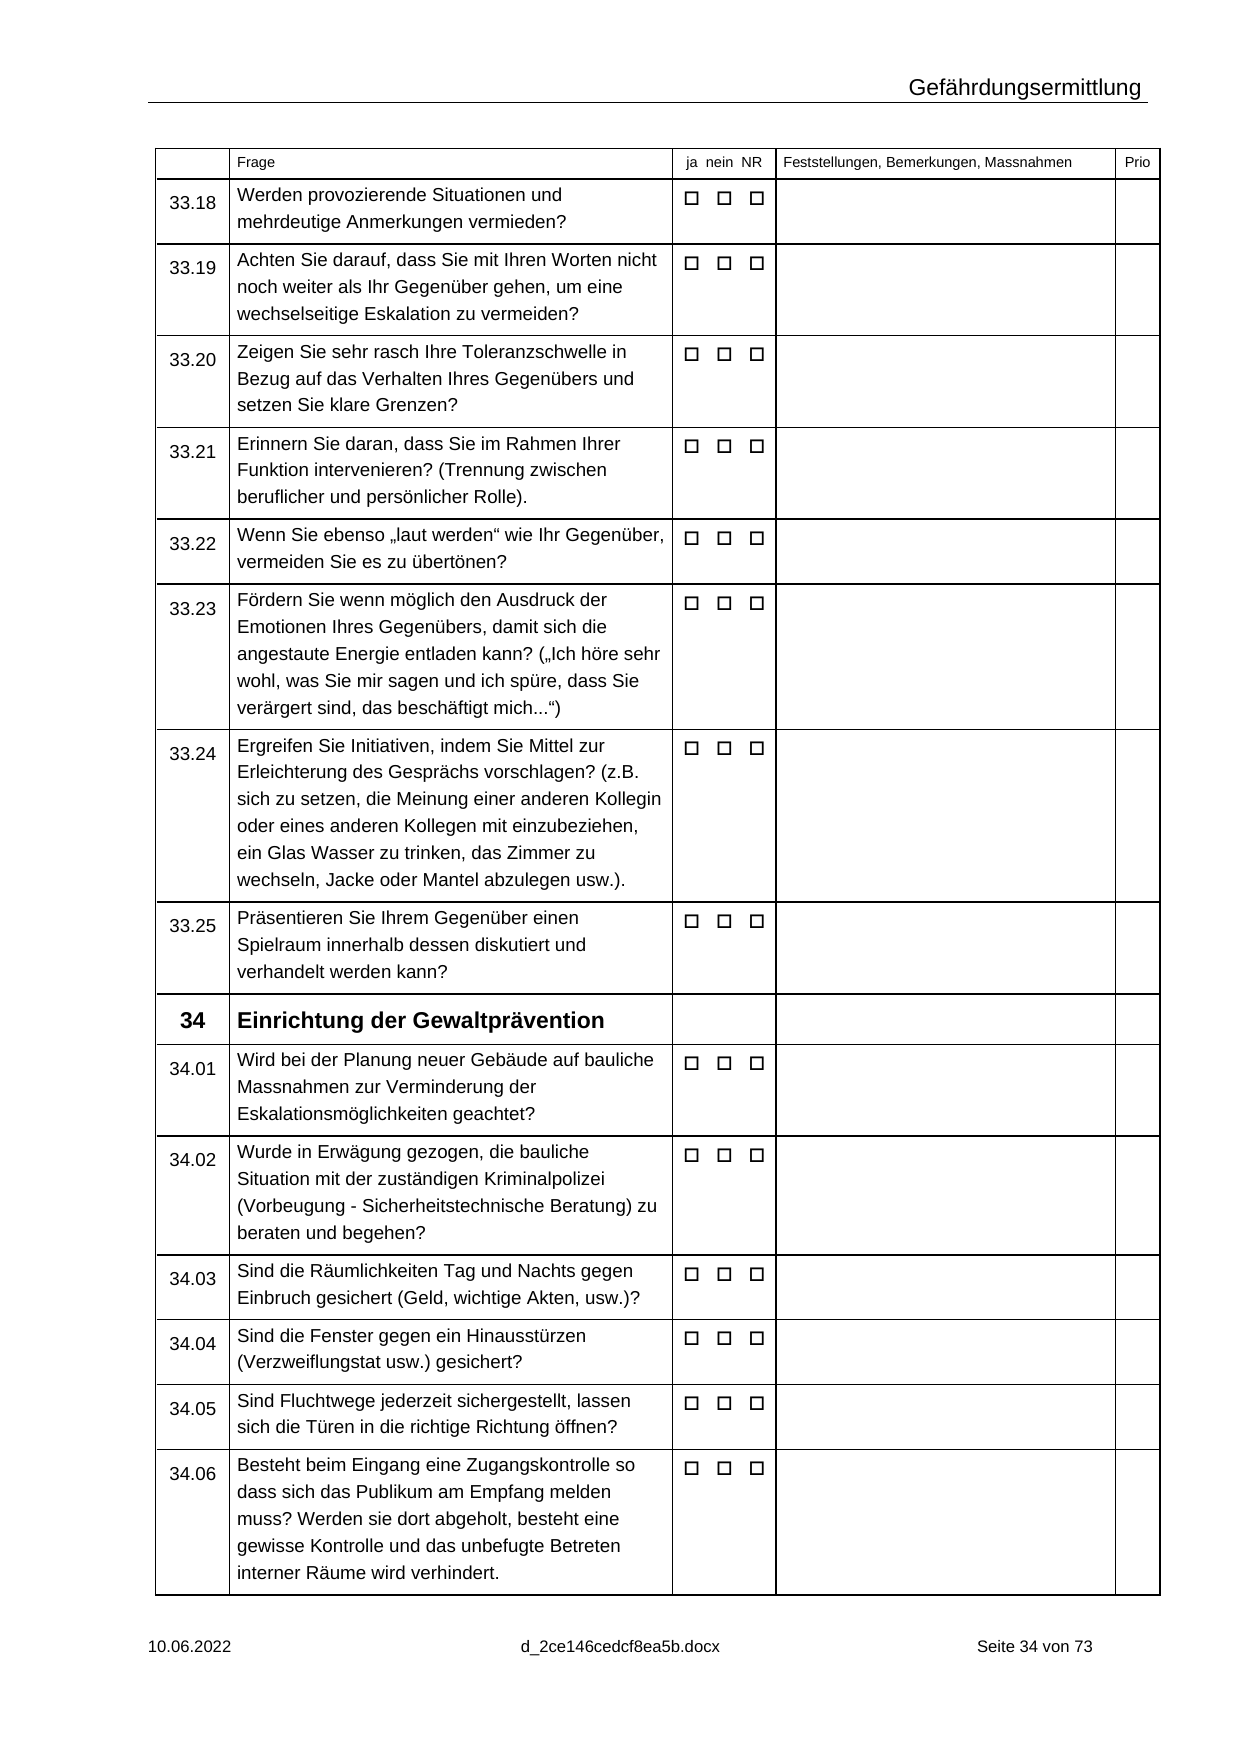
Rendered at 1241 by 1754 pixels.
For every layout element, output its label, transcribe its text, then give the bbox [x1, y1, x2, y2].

table_cell [673, 1450, 775, 1594]
table_cell Sind Fluchtwege jederzeit sichergestellt, lassen sich die Türen in die richtige Richtung öffnen? [230, 1385, 672, 1448]
table_cell 34.05 [156, 1385, 229, 1448]
table_header Prio [1116, 149, 1159, 178]
table_cell Präsentieren Sie Ihrem Gegenüber einen Spielraum innerhalb dessen diskutiert und verhandelt werden kann? [230, 903, 672, 993]
table_cell 34 [156, 994, 229, 1043]
table_cell [673, 245, 775, 335]
table_cell [777, 520, 1115, 583]
table_cell [777, 1045, 1115, 1135]
table_cell 33.25 [156, 902, 229, 993]
table_cell [673, 730, 775, 901]
table_cell 33.18 [156, 179, 229, 243]
table_cell Wurde in Erwägung gezogen, die bauliche Situation mit der zuständigen Kriminalpolizei (Vorbeugung - Sicherheitstechnische Beratung) zu beraten und begehen? [230, 1137, 672, 1254]
table_cell [673, 428, 775, 518]
table_cell [777, 1256, 1115, 1319]
table_cell [777, 1450, 1115, 1594]
table_cell Ergreifen Sie Initiativen, indem Sie Mittel zur Erleichterung des Gesprächs vorschlagen? (z.B. sich zu setzen, die Meinung einer anderen Kollegin oder eines anderen Kollegen mit einzubeziehen, ein Glas Wasser zu trinken, das Zimmer zu wechseln, Jacke oder Mantel abzulegen usw.). [230, 730, 672, 901]
table_cell Wenn Sie ebenso „laut werden“ wie Ihr Gegenüber, vermeiden Sie es zu übertönen? [230, 520, 672, 583]
table_header Frage [230, 149, 672, 178]
table_cell [1116, 245, 1159, 335]
table_cell [777, 1137, 1115, 1254]
table_cell Fördern Sie wenn möglich den Ausdruck der Emotionen Ihres Gegenübers, damit sich die angestaute Energie entladen kann? („Ich höre sehr wohl, was Sie mir sagen und ich spüre, dass Sie verärgert sind, das beschäftigt mich...“) [230, 585, 672, 729]
table_cell [777, 245, 1115, 335]
table_cell [673, 1045, 775, 1135]
table_cell 33.24 [156, 730, 229, 901]
table_cell [673, 520, 775, 583]
table_cell [673, 1320, 775, 1384]
table_cell [1116, 180, 1159, 243]
table_cell [777, 1320, 1115, 1384]
table_cell [1116, 903, 1159, 993]
table_cell 34.02 [156, 1136, 229, 1254]
table_cell [1116, 1450, 1159, 1594]
table_cell Achten Sie darauf, dass Sie mit Ihren Worten nicht noch weiter als Ihr Gegenüber gehen, um eine wechselseitige Eskalation zu vermeiden? [230, 245, 672, 335]
table_cell 34.01 [156, 1045, 229, 1135]
table_cell [777, 180, 1115, 243]
table_cell [1116, 1045, 1159, 1135]
table_cell 33.19 [156, 244, 229, 335]
table_cell 34.03 [156, 1255, 229, 1319]
table_cell Wird bei der Planung neuer Gebäude auf bauliche Massnahmen zur Verminderung der Eskalationsmöglichkeiten geachtet? [230, 1045, 672, 1135]
table_cell Einrichtung der Gewaltprävention [230, 995, 672, 1043]
table_cell [1116, 1137, 1159, 1254]
table_cell Werden provozierende Situationen und mehrdeutige Anmerkungen vermieden? [230, 180, 672, 243]
table_header ja nein NR [673, 149, 775, 178]
table_cell [777, 585, 1115, 729]
table_cell [673, 1137, 775, 1254]
table_cell Besteht beim Eingang eine Zugangskontrolle so dass sich das Publikum am Empfang melden muss? Werden sie dort abgeholt, besteht eine gewisse Kontrolle und das unbefugte Betreten interner Räume wird verhindert. [230, 1450, 672, 1594]
table_cell Zeigen Sie sehr rasch Ihre Toleranzschwelle in Bezug auf das Verhalten Ihres Gegenübers und setzen Sie klare Grenzen? [230, 336, 672, 427]
table_cell Sind die Räumlichkeiten Tag und Nachts gegen Einbruch gesichert (Geld, wichtige Akten, usw.)? [230, 1256, 672, 1319]
table_cell [1116, 1320, 1159, 1384]
table_cell [673, 336, 775, 427]
table_cell [673, 1256, 775, 1319]
table_cell [673, 995, 775, 1043]
table_cell [1116, 995, 1159, 1043]
table_cell [1116, 1256, 1159, 1319]
table_cell [673, 1385, 775, 1448]
table_cell [777, 1385, 1115, 1448]
table_cell 34.06 [156, 1450, 229, 1594]
table_cell 33.21 [156, 428, 229, 518]
table_cell 33.22 [156, 519, 229, 583]
table_cell [777, 995, 1115, 1043]
table_cell [1116, 585, 1159, 729]
table_cell [1116, 520, 1159, 583]
table_cell Sind die Fenster gegen ein Hinausstürzen (Verzweiflungstat usw.) gesichert? [230, 1320, 672, 1384]
table_cell 34.04 [156, 1320, 229, 1384]
table_cell [777, 730, 1115, 901]
table_cell [1116, 336, 1159, 427]
table_cell 33.20 [156, 336, 229, 427]
table_cell [777, 336, 1115, 427]
table_cell 33.23 [156, 584, 229, 729]
table_cell [1116, 730, 1159, 901]
table_cell [777, 903, 1115, 993]
table_cell [1116, 1385, 1159, 1448]
table_cell [777, 428, 1115, 518]
table_header [156, 149, 229, 178]
table_cell [673, 903, 775, 993]
table_header Feststellungen, Bemerkungen, Massnahmen [777, 149, 1115, 178]
table_cell [673, 585, 775, 729]
table_cell [1116, 428, 1159, 518]
table_cell Erinnern Sie daran, dass Sie im Rahmen Ihrer Funktion intervenieren? (Trennung zwischen beruflicher und persönlicher Rolle). [230, 428, 672, 518]
table_cell [673, 180, 775, 243]
